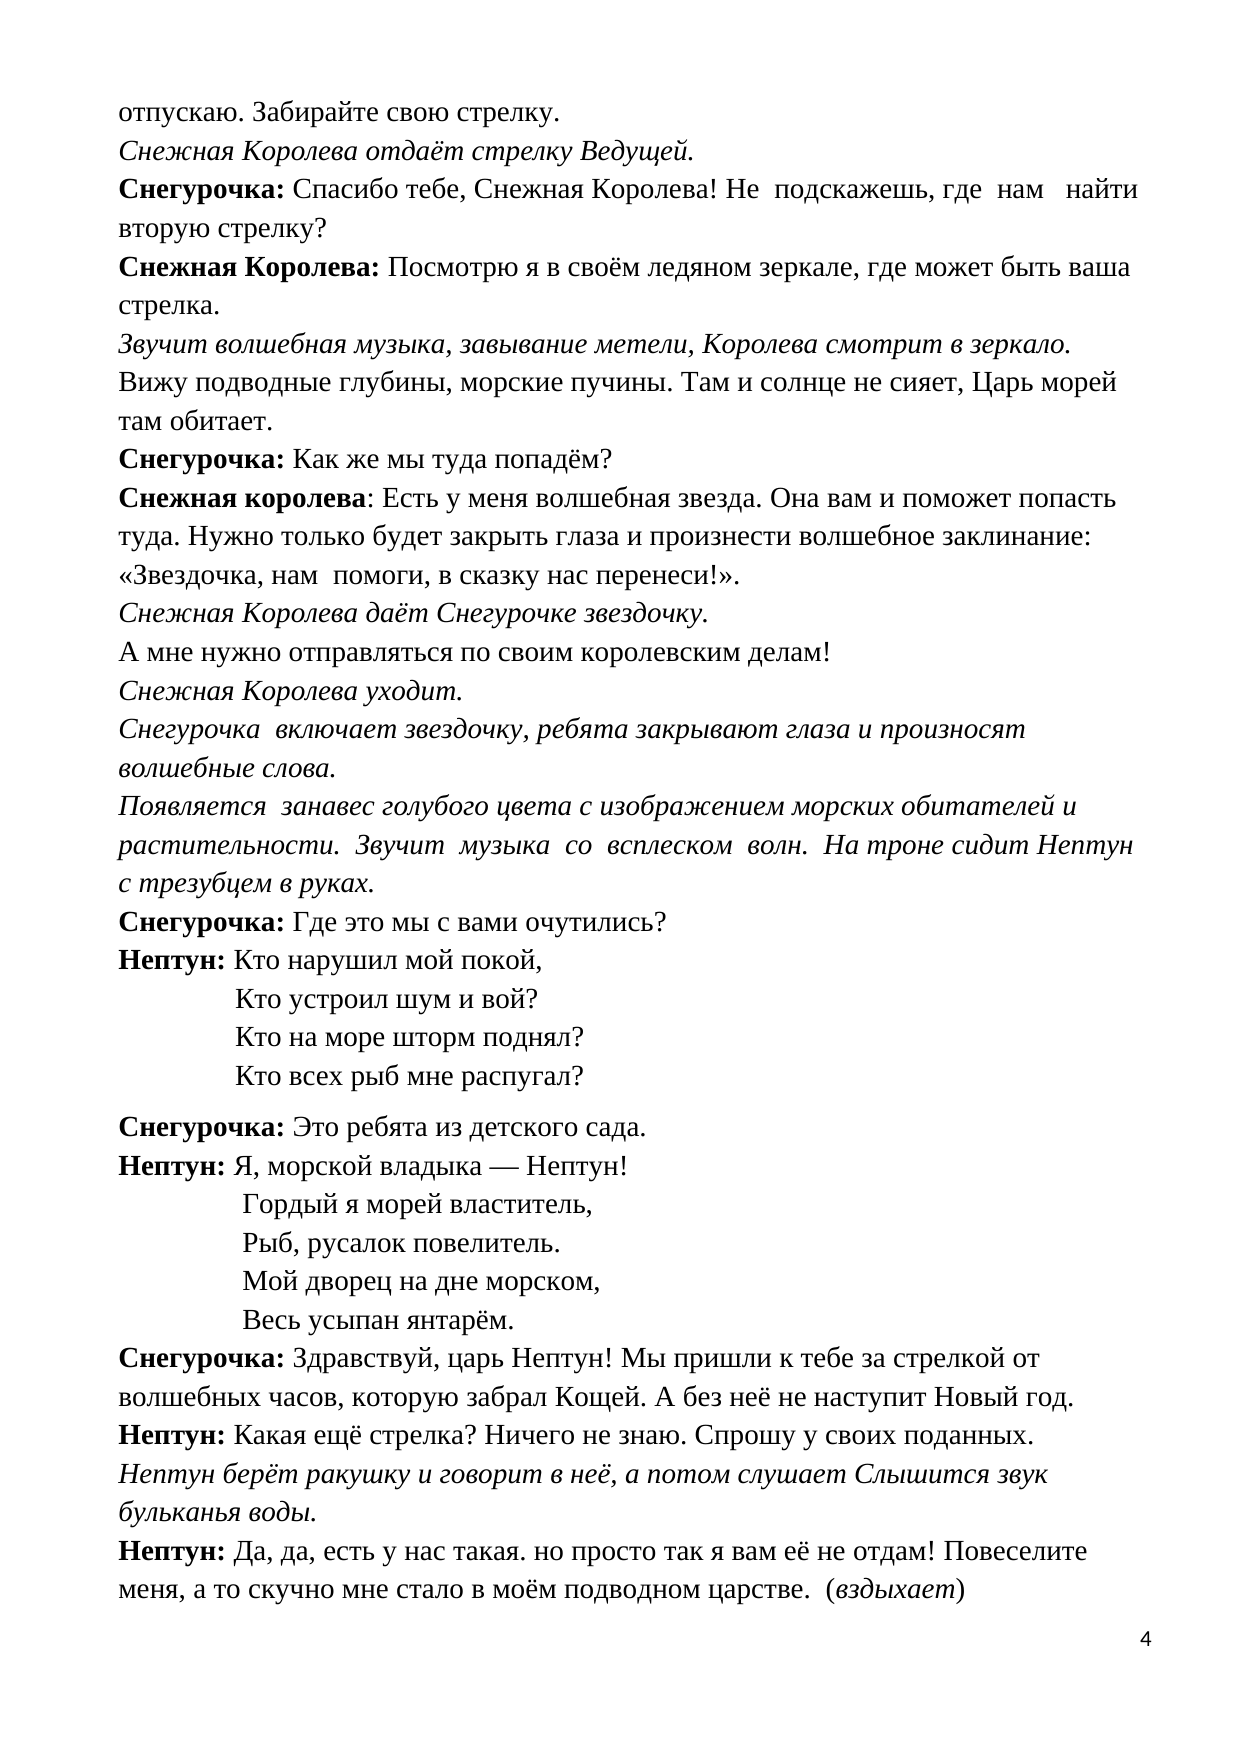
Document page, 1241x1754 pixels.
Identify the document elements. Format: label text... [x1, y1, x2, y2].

text Снежная Королева уходит. Снегурочка включает звездочку, ребята закрывают глаза и произносят волшебные слова. Появляется занавес голубого цвета с изображением морских обитателей и растительности. Звучит музыка со всплеском волн. На троне сидит Нептун с трезубцем в руках. Снегурочка: Где это мы с вами очутились? Нептун: Кто нарушил мой покой, Кто устроил шум и вой? Кто на море шторм поднял? Кто всех рыб мне распугал? [118, 673, 1152, 1092]
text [118, 94, 1152, 668]
text Снегурочка: Это ребята из детского сада. Нептун: Я, морской владыка — Нептун! Гордый я морей властитель, Рыб, русалок повелитель. Мой дворец на дне морском, Весь усыпан янтарём. Снегурочка: Здравствуй, царь Нептун! Мы пришли к тебе за стрелкой от волшебных часов, которую забрал Кощей. А без неё не наступит Новый год. Нептун: Какая ещё стрелка? Ничего не знаю. Спрошу у своих поданных. Нептун берёт ракушку и говорит в неё, а потом слушает Слышится звук бульканья воды. Нептун: Да, да, есть у нас такая. но просто так я вам её не отдам! Повеселите меня, а то скучно мне стало в моём подводном царстве. (вздыхает) [118, 1109, 1152, 1605]
